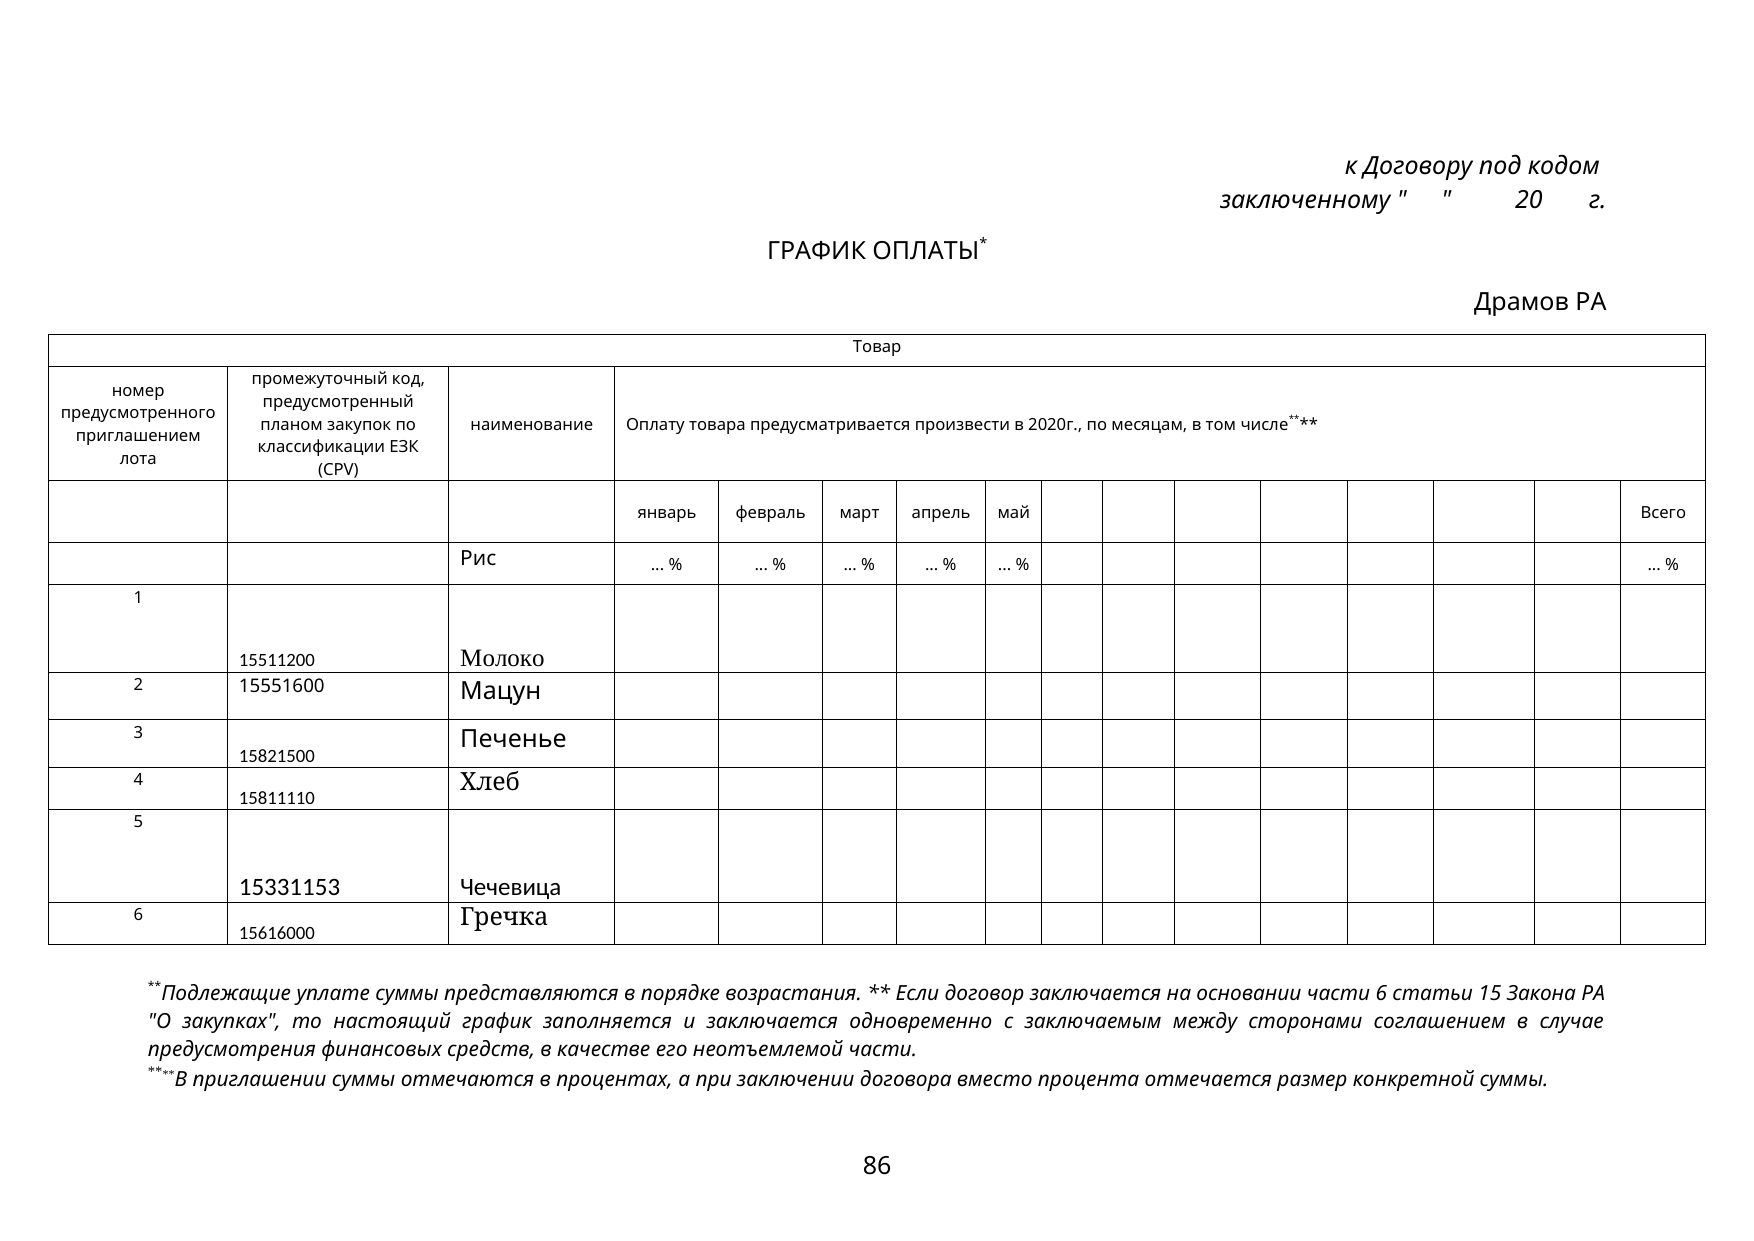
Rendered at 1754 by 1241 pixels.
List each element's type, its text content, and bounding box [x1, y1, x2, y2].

table_cell январь [615, 481, 718, 542]
table_cell [1348, 810, 1433, 902]
table_cell [1535, 810, 1620, 902]
table_cell [449, 481, 614, 542]
table_cell [615, 903, 718, 944]
table_cell [1261, 481, 1347, 542]
table_cell [897, 673, 985, 719]
table_cell [1175, 543, 1260, 584]
table_cell Молоко [449, 585, 614, 672]
table_cell Печенье [449, 720, 614, 767]
table_cell [897, 903, 985, 944]
table_cell [228, 481, 448, 542]
table_cell февраль [719, 481, 822, 542]
table_cell апрель [897, 481, 985, 542]
table_cell [1042, 585, 1102, 672]
table_cell 15811110 [228, 768, 448, 809]
table_cell [1175, 810, 1260, 902]
table_cell [615, 585, 718, 672]
table_cell [1348, 673, 1433, 719]
table_cell [1621, 673, 1705, 719]
table_cell [1535, 768, 1620, 809]
table_cell [719, 903, 822, 944]
table_cell ... % [1621, 543, 1705, 584]
table_cell [1434, 768, 1534, 809]
table_cell [1434, 720, 1534, 767]
table_cell Чечевица [449, 810, 614, 902]
table_cell [719, 673, 822, 719]
table_cell 6 [49, 903, 227, 944]
table_cell [1621, 720, 1705, 767]
table_header Товар [49, 335, 1705, 366]
table_cell 5 [49, 810, 227, 902]
table_cell [228, 543, 448, 584]
table_cell [615, 673, 718, 719]
table_cell [1348, 768, 1433, 809]
table_cell [1434, 585, 1534, 672]
table_cell Гречка [449, 903, 614, 944]
table_cell [1434, 673, 1534, 719]
table_cell [1261, 543, 1347, 584]
table_cell [1348, 585, 1433, 672]
table_cell Оплату товара предусматривается произвести в 2020г., по месяцам, в том числе** [615, 367, 1705, 480]
table_cell [1535, 543, 1620, 584]
table_cell промежуточный код, предусмотренный планом закупок по классификации ЕЗК (CPV) [228, 367, 448, 480]
table_cell [49, 481, 227, 542]
table_cell ... % [719, 543, 822, 584]
table_cell номер предусмотренного приглашением лота [49, 367, 227, 480]
table_cell Рис [449, 543, 614, 584]
table_cell [897, 585, 985, 672]
text Драмов РА [148, 283, 1606, 317]
table_cell [615, 810, 718, 902]
table_cell [1103, 481, 1174, 542]
table_cell [1535, 481, 1620, 542]
table_cell [897, 810, 985, 902]
table_cell [719, 720, 822, 767]
table_cell [1535, 673, 1620, 719]
table_cell ... % [897, 543, 985, 584]
table_cell [1535, 585, 1620, 672]
table_cell Хлеб [449, 768, 614, 809]
table_cell [1621, 585, 1705, 672]
table_cell [1348, 720, 1433, 767]
table_cell [1261, 673, 1347, 719]
table_cell [986, 585, 1041, 672]
table_cell [1103, 903, 1174, 944]
table_cell [986, 673, 1041, 719]
table_cell май [986, 481, 1041, 542]
table_cell [615, 768, 718, 809]
table_cell март [823, 481, 896, 542]
table_cell [1434, 543, 1534, 584]
table_cell [1535, 720, 1620, 767]
table_cell [897, 720, 985, 767]
table_cell [1261, 768, 1347, 809]
table_cell [1042, 543, 1102, 584]
table_cell ... % [615, 543, 718, 584]
table_cell [1103, 720, 1174, 767]
table_cell [1042, 481, 1102, 542]
table_cell [1261, 720, 1347, 767]
table_cell [1434, 481, 1534, 542]
table_cell [1175, 585, 1260, 672]
table_cell [49, 543, 227, 584]
table_cell [1042, 768, 1102, 809]
table_cell [1434, 810, 1534, 902]
table_cell Мацун [449, 673, 614, 719]
table_cell 4 [49, 768, 227, 809]
table_cell 3 [49, 720, 227, 767]
table_cell 15616000 [228, 903, 448, 944]
table_cell 2 [49, 673, 227, 719]
table_cell [897, 768, 985, 809]
table_cell [1261, 903, 1347, 944]
text ГРАФИК ОПЛАТЫ* [148, 232, 1606, 267]
table_cell [1348, 903, 1433, 944]
table_cell [823, 810, 896, 902]
table_cell ... % [986, 543, 1041, 584]
table_cell [1103, 585, 1174, 672]
table_cell Всего [1621, 481, 1705, 542]
table_cell 15331153 [228, 810, 448, 902]
table_cell [1042, 673, 1102, 719]
table_cell 15821500 [228, 720, 448, 767]
table_cell [719, 585, 822, 672]
table_cell [1103, 768, 1174, 809]
table_cell [1621, 810, 1705, 902]
table_cell [1175, 481, 1260, 542]
table_cell наименование [449, 367, 614, 480]
table_cell [615, 720, 718, 767]
table_cell [823, 585, 896, 672]
table_cell [1103, 673, 1174, 719]
table_cell [1621, 768, 1705, 809]
table_cell [1103, 543, 1174, 584]
table_cell [1042, 720, 1102, 767]
text к Договору под кодом заключенному " " 20 г. [148, 148, 1606, 216]
table_cell [1175, 768, 1260, 809]
table_cell [1175, 720, 1260, 767]
table_cell [986, 768, 1041, 809]
table_cell [1434, 903, 1534, 944]
table_cell [1175, 903, 1260, 944]
table_cell [719, 768, 822, 809]
table_cell [1535, 903, 1620, 944]
table_cell 1 [49, 585, 227, 672]
table_cell [823, 903, 896, 944]
table_cell [1175, 673, 1260, 719]
table_cell 15511200 [228, 585, 448, 672]
table_cell [719, 810, 822, 902]
table_cell [1042, 810, 1102, 902]
table_cell [823, 673, 896, 719]
table_cell ... % [823, 543, 896, 584]
table_cell [1103, 810, 1174, 902]
table_cell [1621, 903, 1705, 944]
table_cell [986, 720, 1041, 767]
table_cell 15551600 [228, 673, 448, 719]
table_cell [986, 810, 1041, 902]
table_cell [1261, 585, 1347, 672]
table_cell [1042, 903, 1102, 944]
table_cell [1348, 543, 1433, 584]
table_cell [823, 720, 896, 767]
table_cell [1348, 481, 1433, 542]
table_cell [986, 903, 1041, 944]
table_cell [823, 768, 896, 809]
table_cell [1261, 810, 1347, 902]
